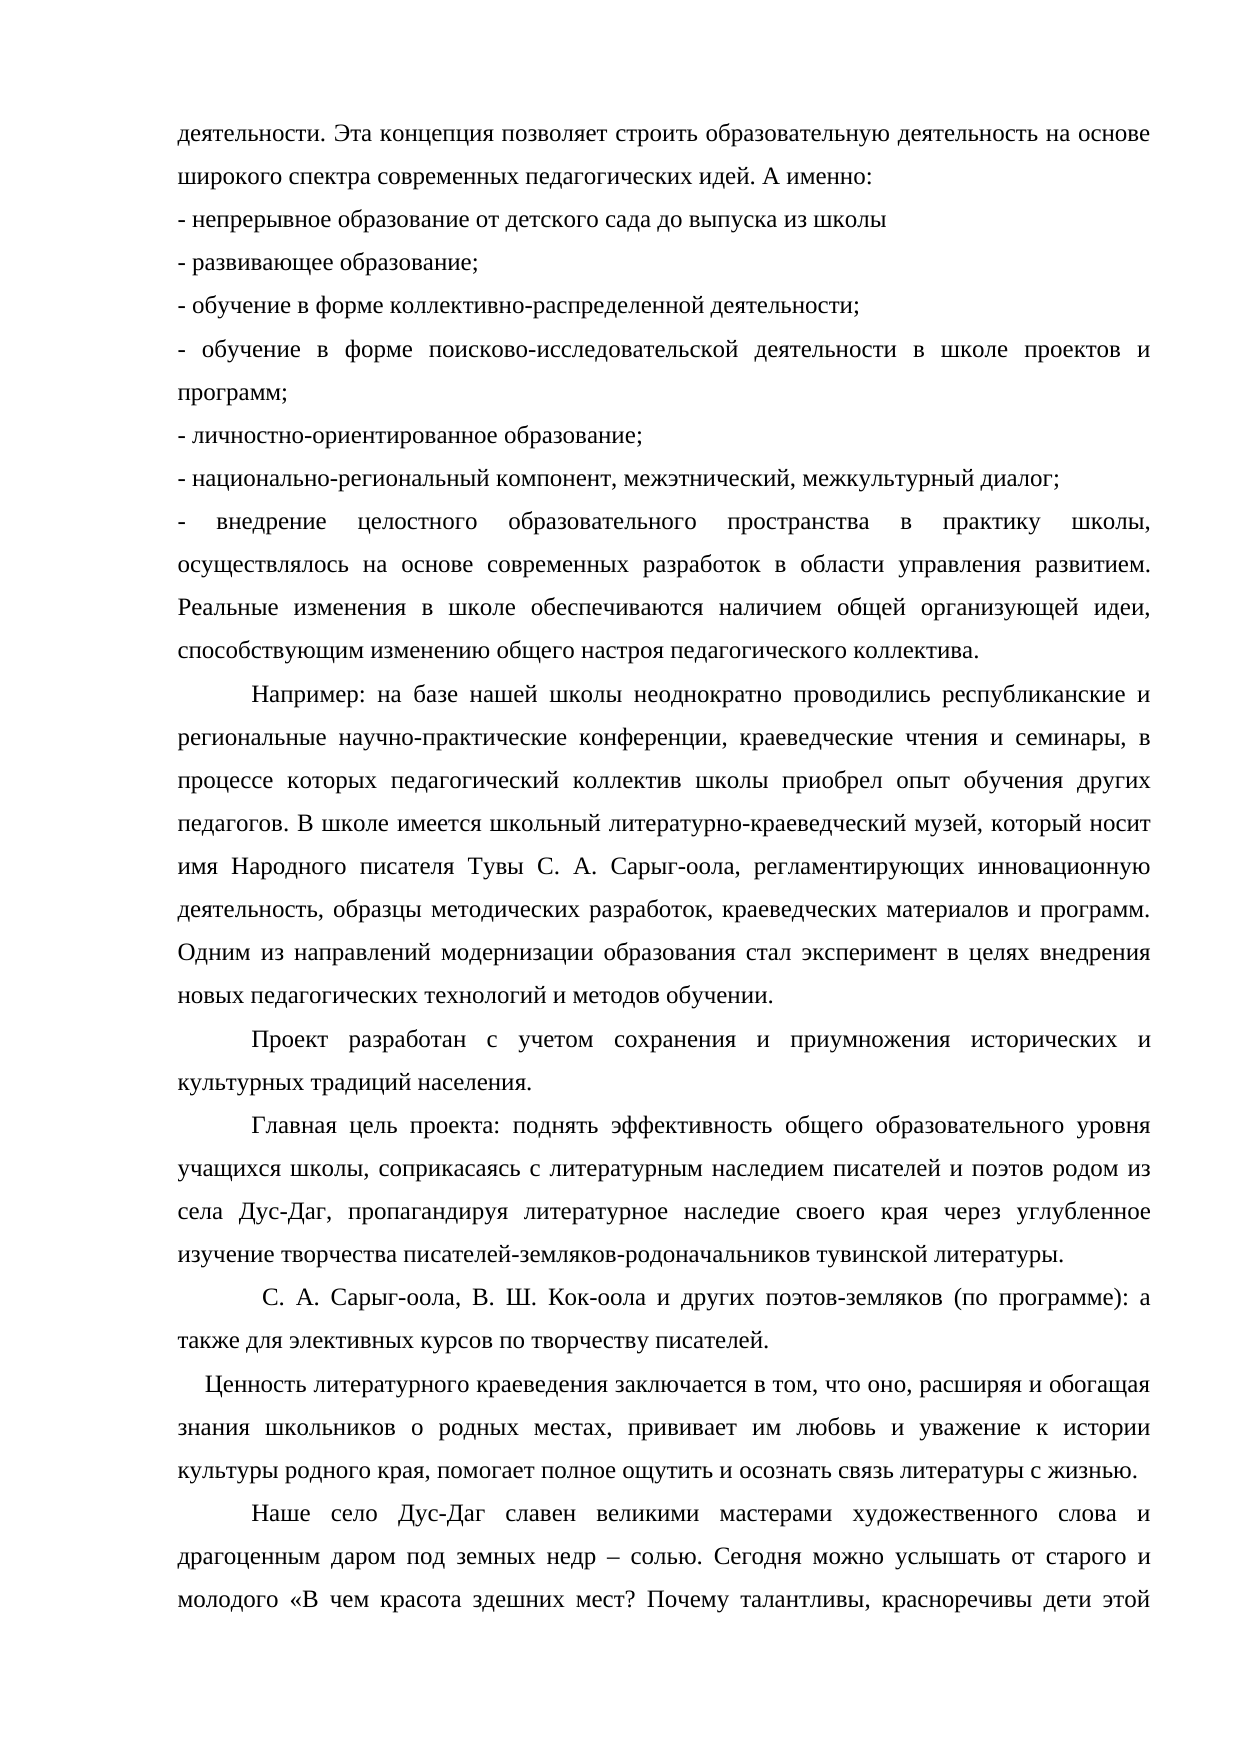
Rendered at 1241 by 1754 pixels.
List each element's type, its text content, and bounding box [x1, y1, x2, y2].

text - непрерывное образование от детского сада до выпуска из школы [177, 204, 1152, 233]
text - обучение в форме поисково-исследовательской деятельности в школе проектов и программ; [177, 334, 1152, 406]
text - национально-региональный компонент, межэтнический, межкультурный диалог; [177, 463, 1152, 492]
text - личностно-ориентированное образование; [177, 420, 1152, 449]
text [177, 1498, 1152, 1613]
text Ценность литературного краеведения заключается в том, что оно, расширяя и обогащая знания школьников о родных местах, прививает им любовь и уважение к истории культуры родного края, помогает полное ощутить и осознать связь литературы с жизнью. [177, 1369, 1152, 1484]
text Главная цель проекта: поднять эффективность общего образовательного уровня учащихся школы, соприкасаясь с литературным наследием писателей и поэтов родом из села Дус-Даг, пропагандируя литературное наследие своего края через углубленное изучение творчества писателей-земляков-родоначальников тувинской литературы. [177, 1110, 1152, 1268]
text - внедрение целостного образовательного пространства в практику школы, осуществлялось на основе современных разработок в области управления развитием. Реальные изменения в школе обеспечиваются наличием общей организующей идеи, способствующим изменению общего настроя педагогического коллектива. [177, 506, 1152, 664]
text Проект разработан с учетом сохранения и приумножения исторических и культурных традиций населения. [177, 1024, 1152, 1096]
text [177, 118, 1152, 190]
text - развивающее образование; [177, 247, 1152, 276]
text - обучение в форме коллективно-распределенной деятельности; [177, 291, 1152, 319]
text С. А. Сарыг-оола, В. Ш. Кок-оола и других поэтов-земляков (по программе): а также для элективных курсов по творчеству писателей. [177, 1282, 1152, 1354]
text Например: на базе нашей школы неоднократно проводились республиканские и региональные научно-практические конференции, краеведческие чтения и семинары, в процессе которых педагогический коллектив школы приобрел опыт обучения других педагогов. В школе имеется школьный литературно-краеведческий музей, который носит имя Народного писателя Тувы С. А. Сарыг-оола, регламентирующих инновационную деятельность, образцы методических разработок, краеведческих материалов и программ. Одним из направлений модернизации образования стал эксперимент в целях внедрения новых педагогических технологий и методов обучении. [177, 679, 1152, 1009]
